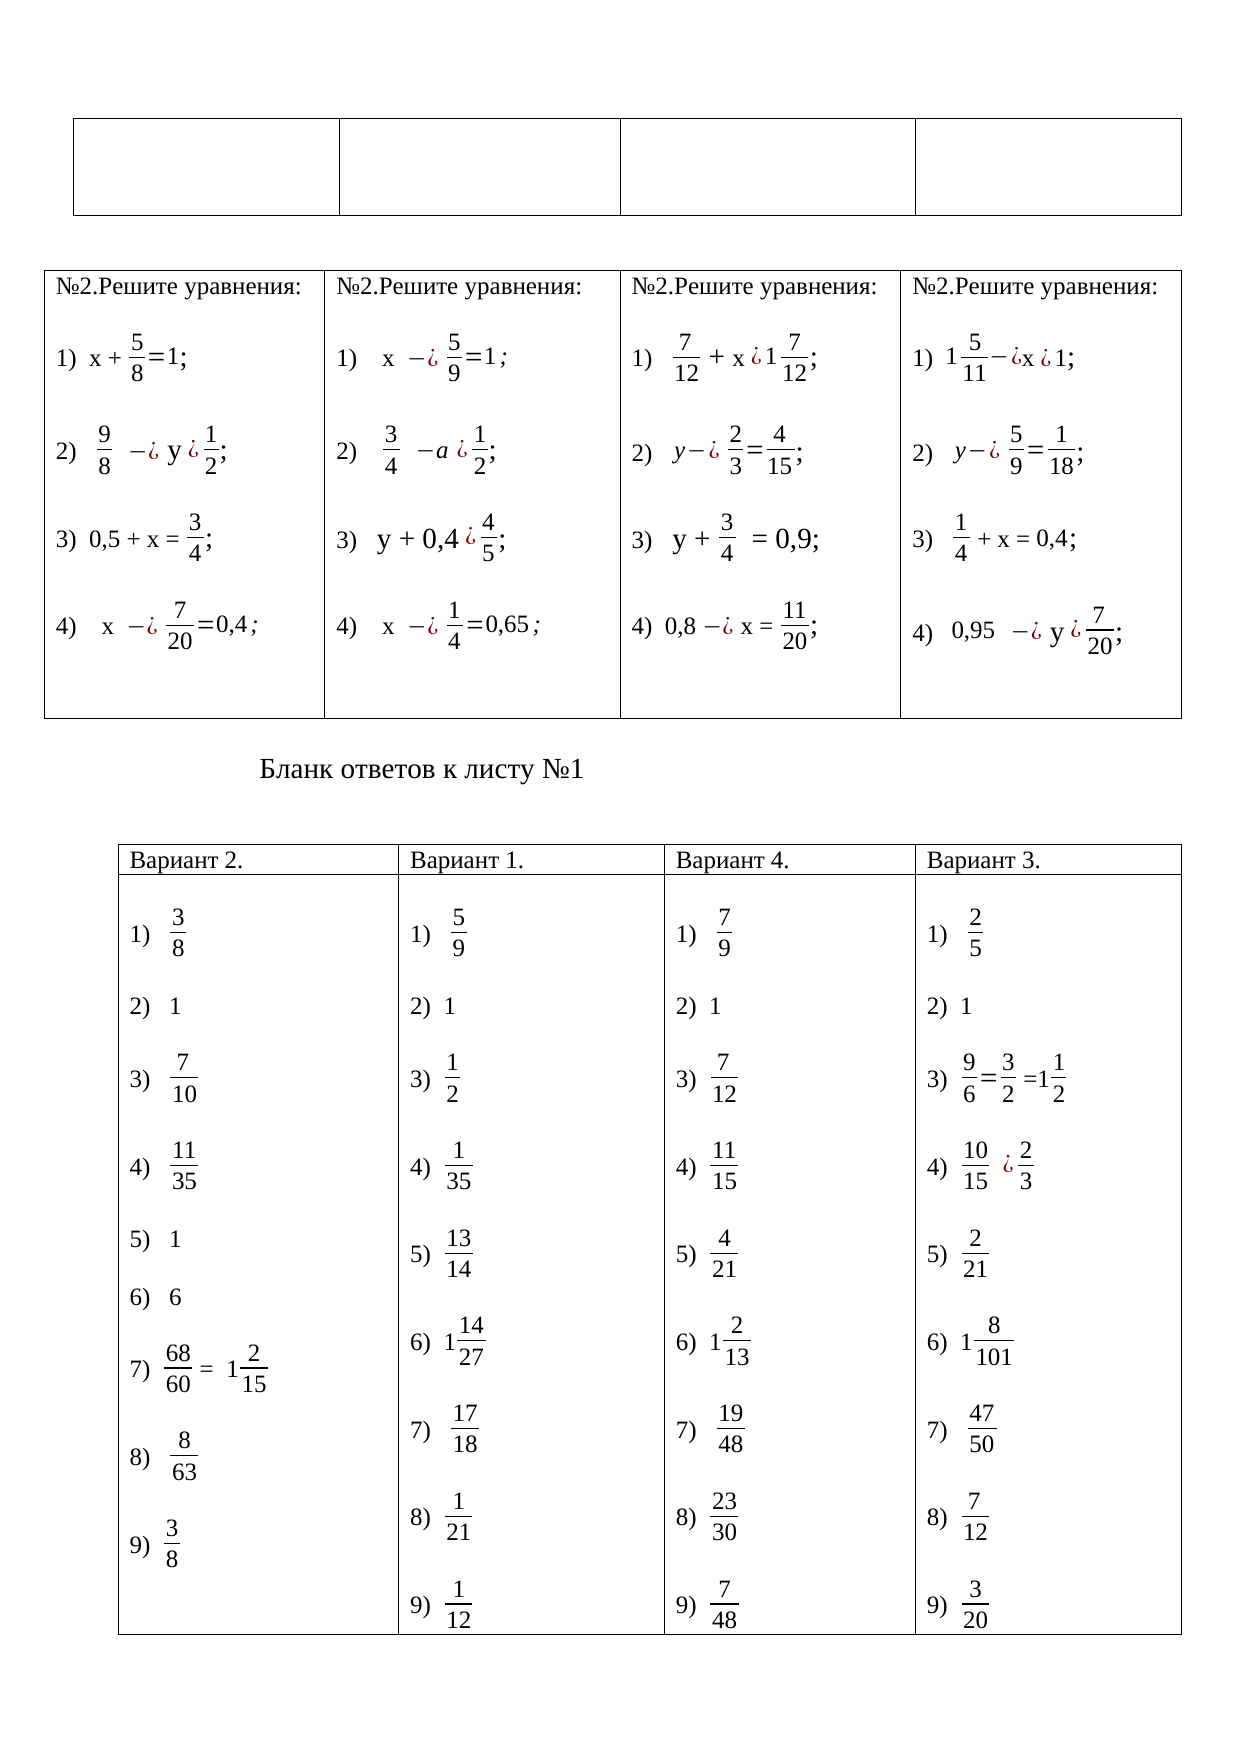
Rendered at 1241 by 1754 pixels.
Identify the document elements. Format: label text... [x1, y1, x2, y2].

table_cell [916, 875, 1181, 1634]
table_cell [621, 119, 915, 215]
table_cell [340, 119, 620, 215]
table_header №2.Решите уравнения: 1) х + ; 2) y ; 3) 0,5 + х = ; 4) х [45, 271, 324, 718]
table_header Вариант 4. [665, 845, 915, 874]
table_header №2.Решите уравнения: 1) + х ; 2) ; 3) y + = 0,9; 4) 0,8 х = ; [621, 271, 900, 718]
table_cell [665, 875, 915, 1634]
list Бланк ответов к листу №1 [259, 752, 1152, 785]
table_header Вариант 3. [916, 845, 1181, 874]
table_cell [74, 119, 339, 215]
table_header №2.Решите уравнения: 1) х 2) ; 3) y + 0,4 ; 4) х [325, 271, 620, 718]
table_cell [916, 119, 1181, 215]
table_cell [399, 875, 664, 1634]
table_header Вариант 2. [119, 845, 398, 874]
table_header Вариант 1. [399, 845, 664, 874]
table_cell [119, 875, 398, 1634]
table_header №2.Решите уравнения: 1) х ; 2) ; 3) + х = ; 4) y ; [901, 271, 1181, 718]
